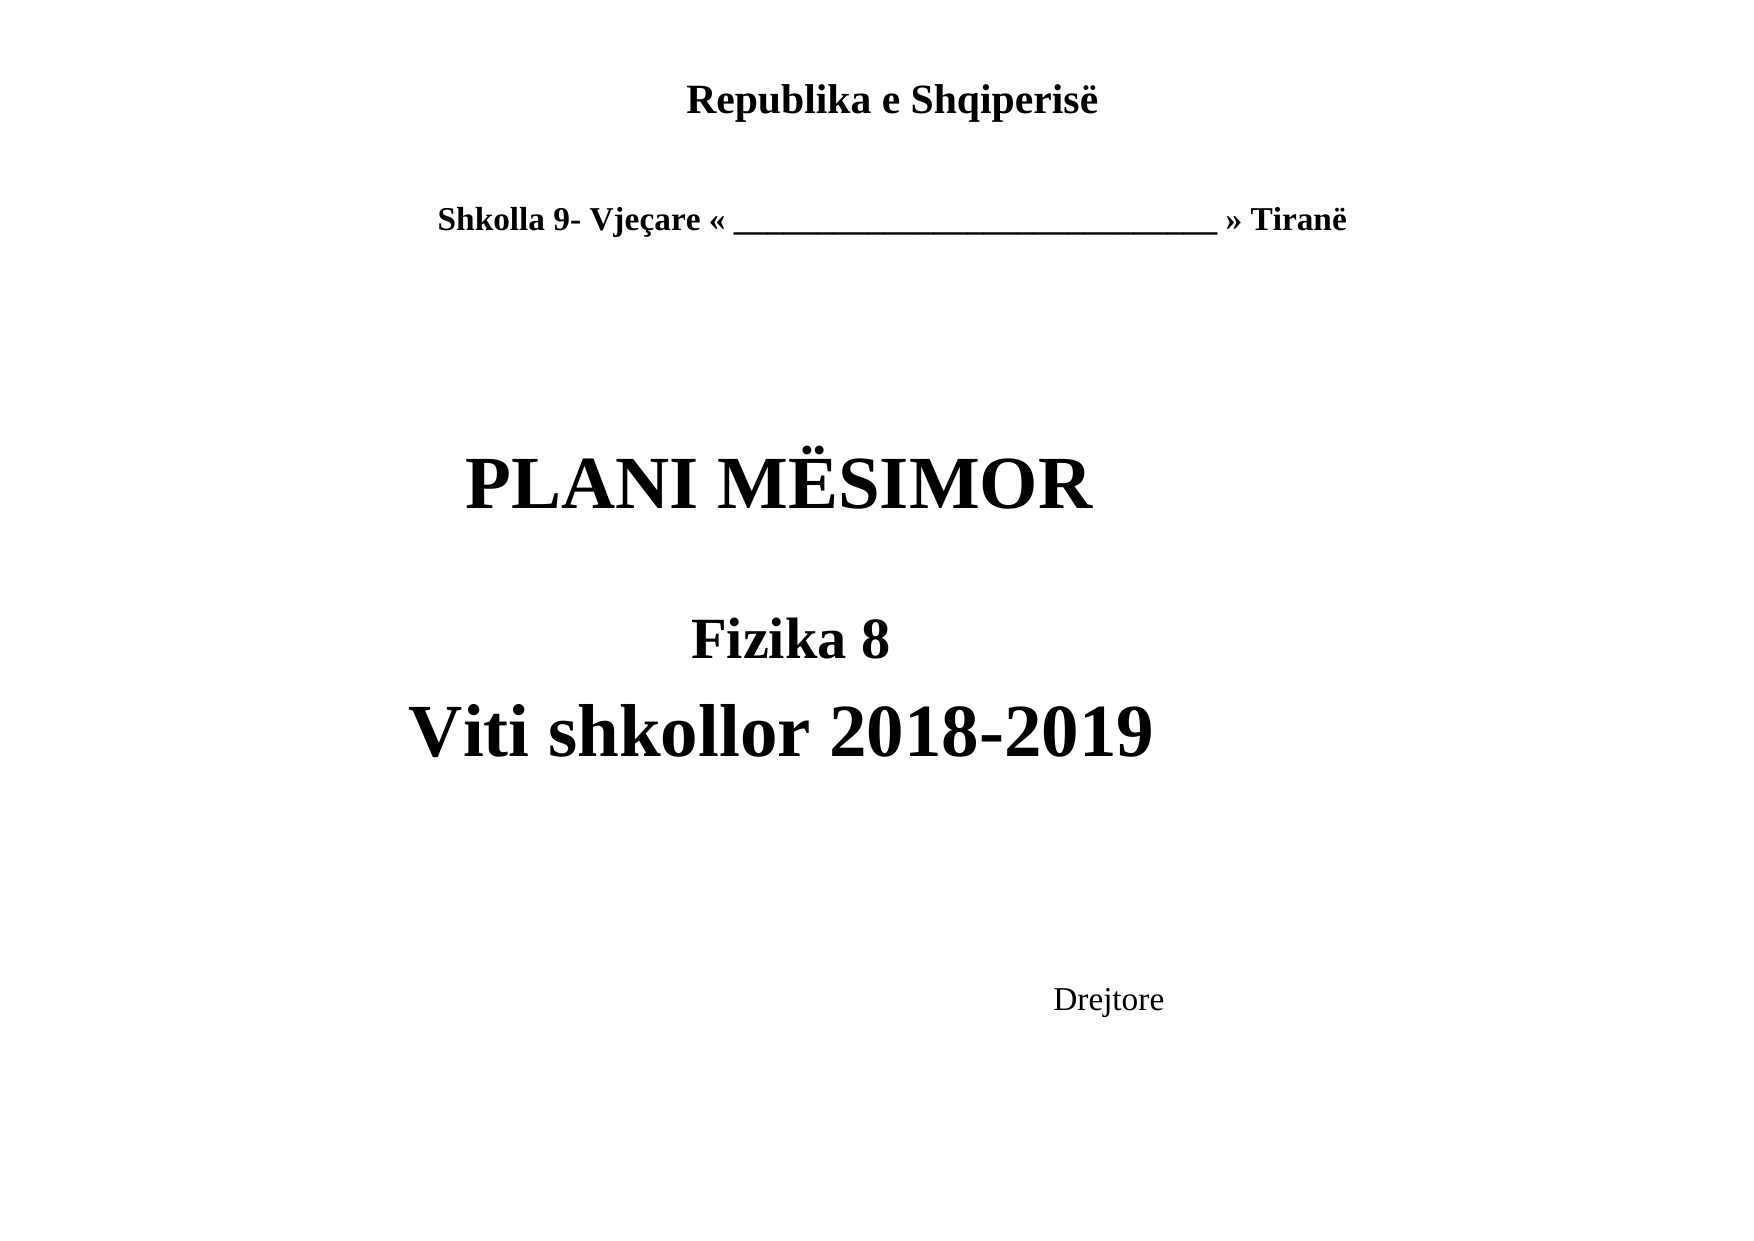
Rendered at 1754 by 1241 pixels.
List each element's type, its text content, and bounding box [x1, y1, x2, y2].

text Republika e Shqiperisë [75, 75, 1679, 123]
text Shkolla 9- Vjeçare « _____________________________ » Tiranë [75, 199, 1679, 238]
text Drejtore [75, 980, 1679, 1018]
